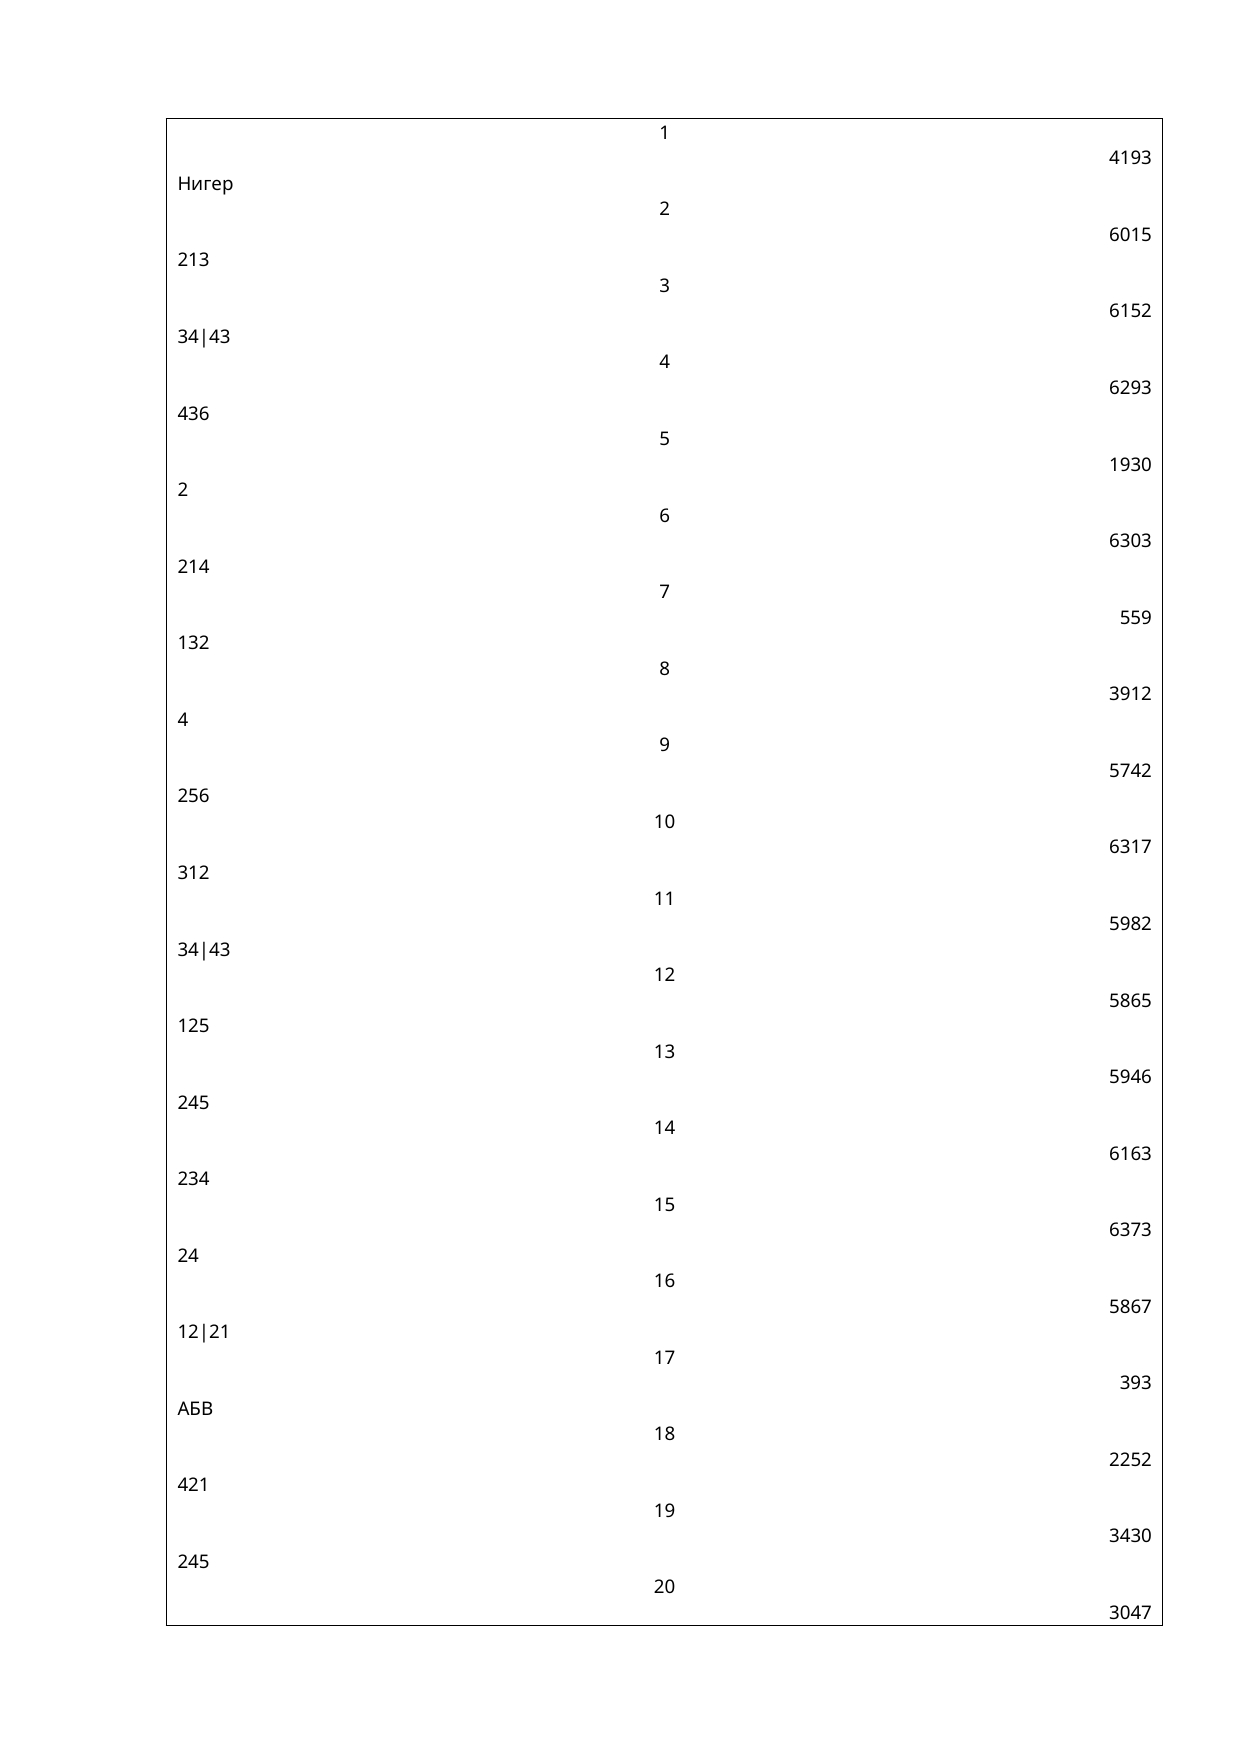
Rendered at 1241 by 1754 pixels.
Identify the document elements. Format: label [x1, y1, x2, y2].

table_header [167, 119, 1162, 1625]
